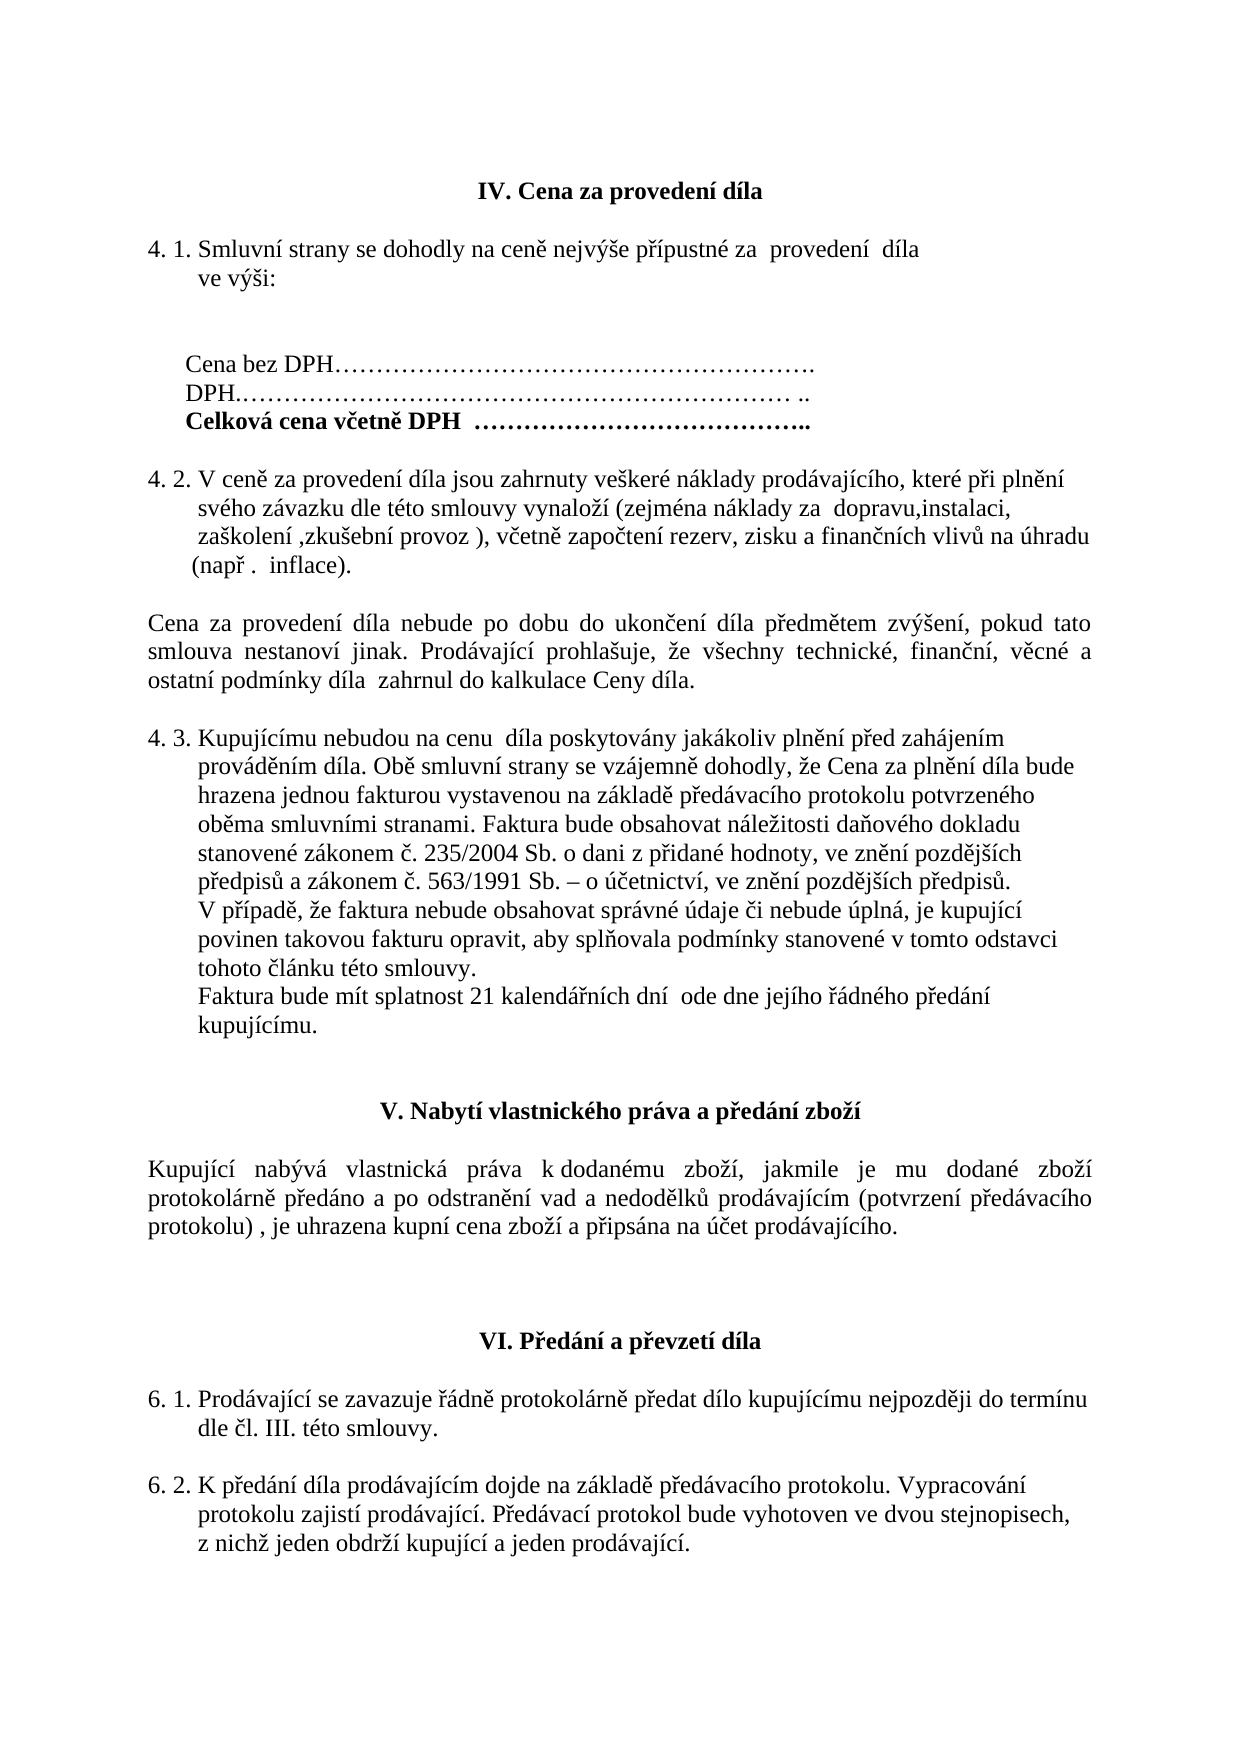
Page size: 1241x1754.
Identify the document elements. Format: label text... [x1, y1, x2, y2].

text V. Nabytí vlastnického práva a předání zboží [148, 1096, 1093, 1125]
text 4. 2. V ceně za provedení díla jsou zahrnuty veškeré náklady prodávajícího, které při plnění [148, 464, 1093, 493]
text hrazena jednou fakturou vystavenou na základě předávacího protokolu potvrzeného [148, 780, 1093, 809]
text 4. 3. Kupujícímu nebudou na cenu díla poskytovány jakákoliv plnění před zahájením [148, 723, 1093, 751]
text (např . inflace). [148, 550, 1093, 579]
text tohoto článku této smlouvy. [148, 953, 1093, 981]
text 4. 1. Smluvní strany se dohodly na ceně nejvýše přípustné za provedení díla [148, 234, 1093, 263]
text V případě, že faktura nebude obsahovat správné údaje či nebude úplná, je kupující [148, 895, 1093, 924]
text Faktura bude mít splatnost 21 kalendářních dní ode dne jejího řádného předání [148, 981, 1093, 1010]
text svého závazku dle této smlouvy vynaloží (zejména náklady za dopravu,instalaci, [148, 493, 1093, 521]
text z nichž jeden obdrží kupující a jeden prodávající. [148, 1528, 1093, 1556]
text kupujícímu. [148, 1010, 1093, 1039]
text dle čl. III. této smlouvy. [148, 1413, 1093, 1441]
text oběma smluvními stranami. Faktura bude obsahovat náležitosti daňového dokladu [148, 809, 1093, 838]
text protokolu zajistí prodávající. Předávací protokol bude vyhotoven ve dvou stejnopisech, [148, 1499, 1093, 1528]
text DPH.………………………………………………………… .. [148, 378, 1093, 406]
text 6. 1. Prodávající se zavazuje řádně protokolárně předat dílo kupujícímu nejpozději do termínu [148, 1384, 1093, 1413]
text IV. Cena za provedení díla [148, 176, 1093, 205]
text prováděním díla. Obě smluvní strany se vzájemně dohodly, že Cena za plnění díla bude [148, 751, 1093, 780]
text Kupující nabývá vlastnická práva k dodanému zboží, jakmile je mu dodané zboží protokolárně předáno a po odstranění vad a nedodělků prodávajícím (potvrzení předávacího protokolu) , je uhrazena kupní cena zboží a připsána na účet prodávajícího. [148, 1154, 1093, 1240]
text 6. 2. K předání díla prodávajícím dojde na základě předávacího protokolu. Vypracování [148, 1470, 1093, 1499]
text Cena bez DPH…………………………………………………. [148, 349, 1093, 378]
text zaškolení ,zkušební provoz ), včetně započtení rezerv, zisku a finančních vlivů na úhradu [148, 521, 1093, 550]
text ve výši: [148, 263, 1093, 291]
text stanovené zákonem č. 235/2004 Sb. o dani z přidané hodnoty, ve znění pozdějších [148, 838, 1093, 866]
text VI. Předání a převzetí díla [148, 1326, 1093, 1355]
text předpisů a zákonem č. 563/1991 Sb. – o účetnictví, ve znění pozdějších předpisů. [148, 866, 1093, 895]
text Celková cena včetně DPH ………………………………….. [148, 406, 1093, 435]
text povinen takovou fakturu opravit, aby splňovala podmínky stanovené v tomto odstavci [148, 924, 1093, 953]
text Cena za provedení díla nebude po dobu do ukončení díla předmětem zvýšení, pokud tato smlouva nestanoví jinak. Prodávající prohlašuje, že všechny technické, finanční, věcné a ostatní podmínky díla zahrnul do kalkulace Ceny díla. [148, 608, 1093, 694]
